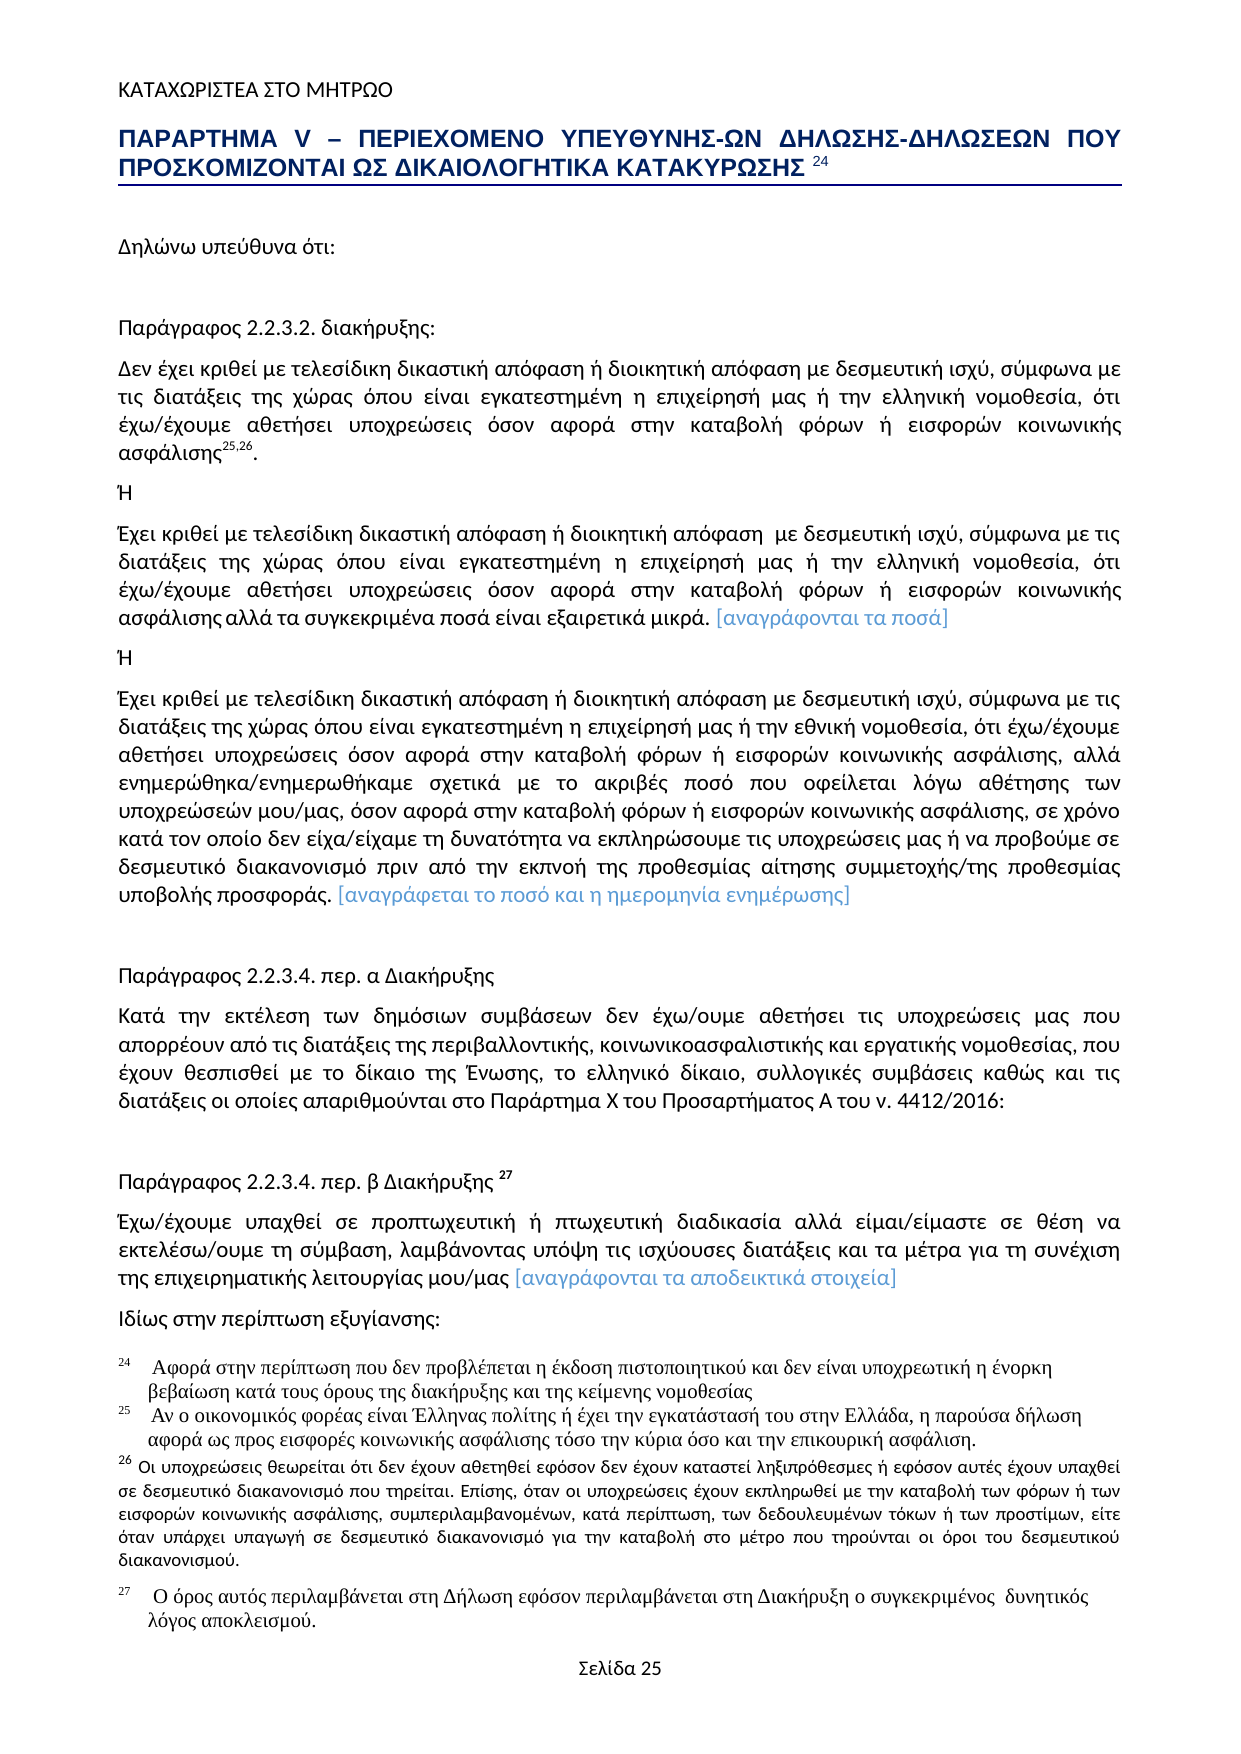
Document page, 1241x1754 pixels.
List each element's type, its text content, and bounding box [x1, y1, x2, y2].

text Έχει κριθεί με τελεσίδικη δικαστική απόφαση ή διοικητική απόφαση με δεσμευτική ισχύ, σύμφωνα με τις διατάξεις της χώρας όπου είναι εγκατεστημένη η επιχείρησή μας ή την ελληνική νομοθεσία, ότι έχω/έχουμε αθετήσει υποχρεώσεις όσον αφορά στην καταβολή φόρων ή εισφορών κοινωνικής ασφάλισης αλλά τα συγκεκριμένα ποσά είναι εξαιρετικά μικρά. [αναγράφονται τα ποσά] [118, 519, 1122, 631]
text Έχω/έχουμε υπαχθεί σε προπτωχευτική ή πτωχευτική διαδικασία αλλά είμαι/είμαστε σε θέση να εκτελέσω/ουμε τη σύμβαση, λαμβάνοντας υπόψη τις ισχύουσες διατάξεις και τα μέτρα για τη συνέχιση της επιχειρηματικής λειτουργίας μου/μας [αναγράφονται τα αποδεικτικά στοιχεία] [118, 1207, 1122, 1291]
text Κατά την εκτέλεση των δημόσιων συμβάσεων δεν έχω/ουμε αθετήσει τις υποχρεώσεις μας που απορρέουν από τις διατάξεις της περιβαλλοντικής, κοινωνικοασφαλιστικής και εργατικής νομοθεσίας, που έχουν θεσπισθεί με το δίκαιο της Ένωσης, το ελληνικό δίκαιο, συλλογικές συμβάσεις καθώς και τις διατάξεις οι οποίες απαριθμούνται στο Παράρτημα X του Προσαρτήματος Α του ν. 4412/2016: [118, 1002, 1122, 1114]
text Έχει κριθεί με τελεσίδικη δικαστική απόφαση ή διοικητική απόφαση με δεσμευτική ισχύ, σύμφωνα με τις διατάξεις της χώρας όπου είναι εγκατεστημένη η επιχείρησή μας ή την εθνική νομοθεσία, ότι έχω/έχουμε αθετήσει υποχρεώσεις όσον αφορά στην καταβολή φόρων ή εισφορών κοινωνικής ασφάλισης, αλλά ενημερώθηκα/ενημερωθήκαμε σχετικά με το ακριβές ποσό που οφείλεται λόγω αθέτησης των υποχρεώσεών μου/μας, όσον αφορά στην καταβολή φόρων ή εισφορών κοινωνικής ασφάλισης, σε χρόνο κατά τον οποίο δεν είχα/είχαμε τη δυνατότητα να εκπληρώσουμε τις υποχρεώσεις μας ή να προβούμε σε δεσμευτικό διακανονισμό πριν από την εκπνοή της προθεσμίας αίτησης συμμετοχής/της προθεσμίας υποβολής προσφοράς. [αναγράφεται το ποσό και η ημερομηνία ενημέρωσης] [118, 684, 1122, 908]
text Ή [118, 478, 1122, 506]
text Παράγραφος 2.2.3.4. περ. β Διακήρυξης [118, 1167, 1122, 1195]
text Ιδίως στην περίπτωση εξυγίανσης: [118, 1304, 1122, 1332]
text Δεν έχει κριθεί με τελεσίδικη δικαστική απόφαση ή διοικητική απόφαση με δεσμευτική ισχύ, σύμφωνα με τις διατάξεις της χώρας όπου είναι εγκατεστημένη η επιχείρησή μας ή την ελληνική νομοθεσία, ότι έχω/έχουμε αθετήσει υποχρεώσεις όσον αφορά στην καταβολή φόρων ή εισφορών κοινωνικής ασφάλισης,. [118, 354, 1122, 466]
text Δηλώνω υπεύθυνα ότι: [118, 232, 1122, 260]
text Παράγραφος 2.2.3.2. διακήρυξης: [118, 313, 1122, 341]
subtitle ΠΑΡΑΡΤΗΜΑ V – ΠΕΡΙΕΧΟΜΕΝΟ ΥΠΕΥΘΥΝΗΣ-ΩΝ ΔΗΛΩΣΗΣ-ΔΗΛΩΣΕΩΝ ΠΟΥ ΠΡΟΣΚΟΜΙΖΟΝΤΑΙ ΩΣ ΔΙΚΑΙΟΛΟΓΗΤΙΚΑ ΚΑΤΑΚΥΡΩΣΗΣ [118, 124, 1122, 184]
text Παράγραφος 2.2.3.4. περ. α Διακήρυξης [118, 961, 1122, 989]
text Ή [118, 643, 1122, 671]
